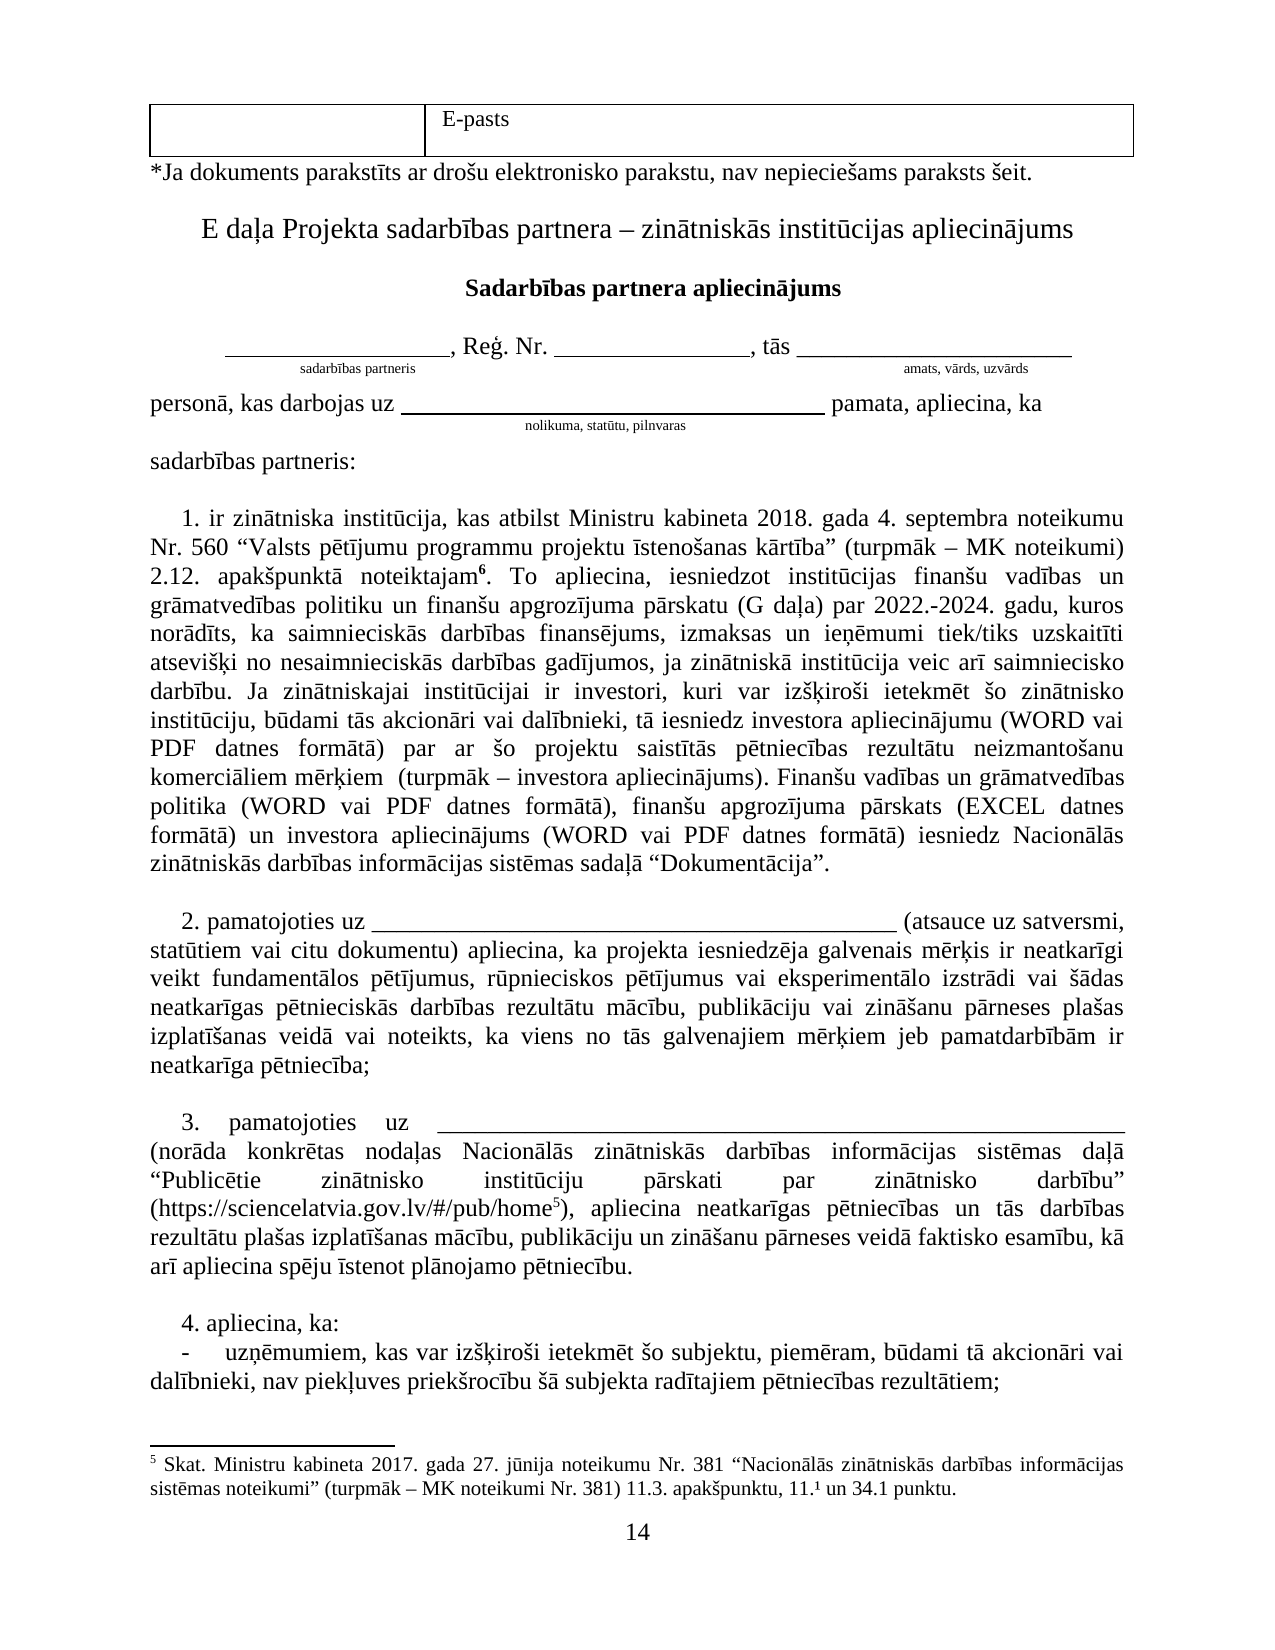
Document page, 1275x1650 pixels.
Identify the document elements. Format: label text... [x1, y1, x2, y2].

text - uzņēmumiem, kas var izšķiroši ietekmēt šo subjektu, piemēram, būdami tā akcionāri vai dalībnieki, nav piekļuves priekšrocību šā subjekta radītajiem pētniecības rezultātiem; [150, 1337, 1125, 1395]
text sadarbības partneris amats, vārds, uzvārds [150, 360, 1125, 388]
text personā, kas darbojas uz pamata, apliecina, ka [150, 388, 1125, 417]
table_cell [151, 105, 424, 156]
text Sadarbības partnera apliecinājums [150, 273, 1125, 302]
text 3. pamatojoties uz _______________________________________________________ (norāda konkrētas nodaļas Nacionālās zinātniskās darbības informācijas sistēmas daļā “Publicētie zinātnisko institūciju pārskati par zinātnisko darbību” (https://sciencelatvia.gov.lv/#/pub/home), apliecina neatkarīgas pētniecības un tās darbības rezultātu plašas izplatīšanas mācību, publikāciju un zināšanu pārneses veidā faktisko esamību, kā arī apliecina spēju īstenot plānojamo pētniecību. [150, 1107, 1125, 1280]
text E daļa Projekta sadarbības partnera – zinātniskās institūcijas apliecinājums [150, 211, 1125, 244]
text , Reģ. Nr. , tās ______________________ [150, 331, 1125, 360]
text *Ja dokuments parakstīts ar drošu elektronisko parakstu, nav nepieciešams paraksts šeit. [150, 157, 1125, 186]
text nolikuma, statūtu, pilnvaras [450, 417, 1125, 446]
text 2. pamatojoties uz __________________________________________ (atsauce uz satversmi, statūtiem vai citu dokumentu) apliecina, ka projekta iesniedzēja galvenais mērķis ir neatkarīgi veikt fundamentālos pētījumus, rūpnieciskos pētījumus vai eksperimentālo izstrādi vai šādas neatkarīgas pētnieciskās darbības rezultātu mācību, publikāciju vai zināšanu pārneses plašas izplatīšanas veidā vai noteikts, ka viens no tās galvenajiem mērķiem jeb pamatdarbībām ir neatkarīga pētniecība; [150, 906, 1125, 1078]
text 1. ir zinātniska institūcija, kas atbilst Ministru kabineta 2018. gada 4. septembra noteikumu Nr. 560 “Valsts pētījumu programmu projektu īstenošanas kārtība” (turpmāk – MK noteikumi) 2.12. apakšpunktā noteiktajam6. To apliecina, iesniedzot institūcijas finanšu vadības un grāmatvedības politiku un finanšu apgrozījuma pārskatu (G daļa) par 2022.-2024. gadu, kuros norādīts, ka saimnieciskās darbības finansējums, izmaksas un ieņēmumi tiek/tiks uzskaitīti atsevišķi no nesaimnieciskās darbības gadījumos, ja zinātniskā institūcija veic arī saimniecisko darbību. Ja zinātniskajai institūcijai ir investori, kuri var izšķiroši ietekmēt šo zinātnisko institūciju, būdami tās akcionāri vai dalībnieki, tā iesniedz investora apliecinājumu (WORD vai PDF datnes formātā) par ar šo projektu saistītās pētniecības rezultātu neizmantošanu komerciāliem mērķiem (turpmāk – investora apliecinājums). Finanšu vadības un grāmatvedības politika (WORD vai PDF datnes formātā), finanšu apgrozījuma pārskats (EXCEL datnes formātā) un investora apliecinājums (WORD vai PDF datnes formātā) iesniedz Nacionālās zinātniskās darbības informācijas sistēmas sadaļā “Dokumentācija”. [150, 503, 1125, 877]
table_cell E-pasts [426, 105, 1133, 156]
text sadarbības partneris: [150, 446, 1125, 475]
text 4. apliecina, ka: [150, 1308, 1125, 1337]
